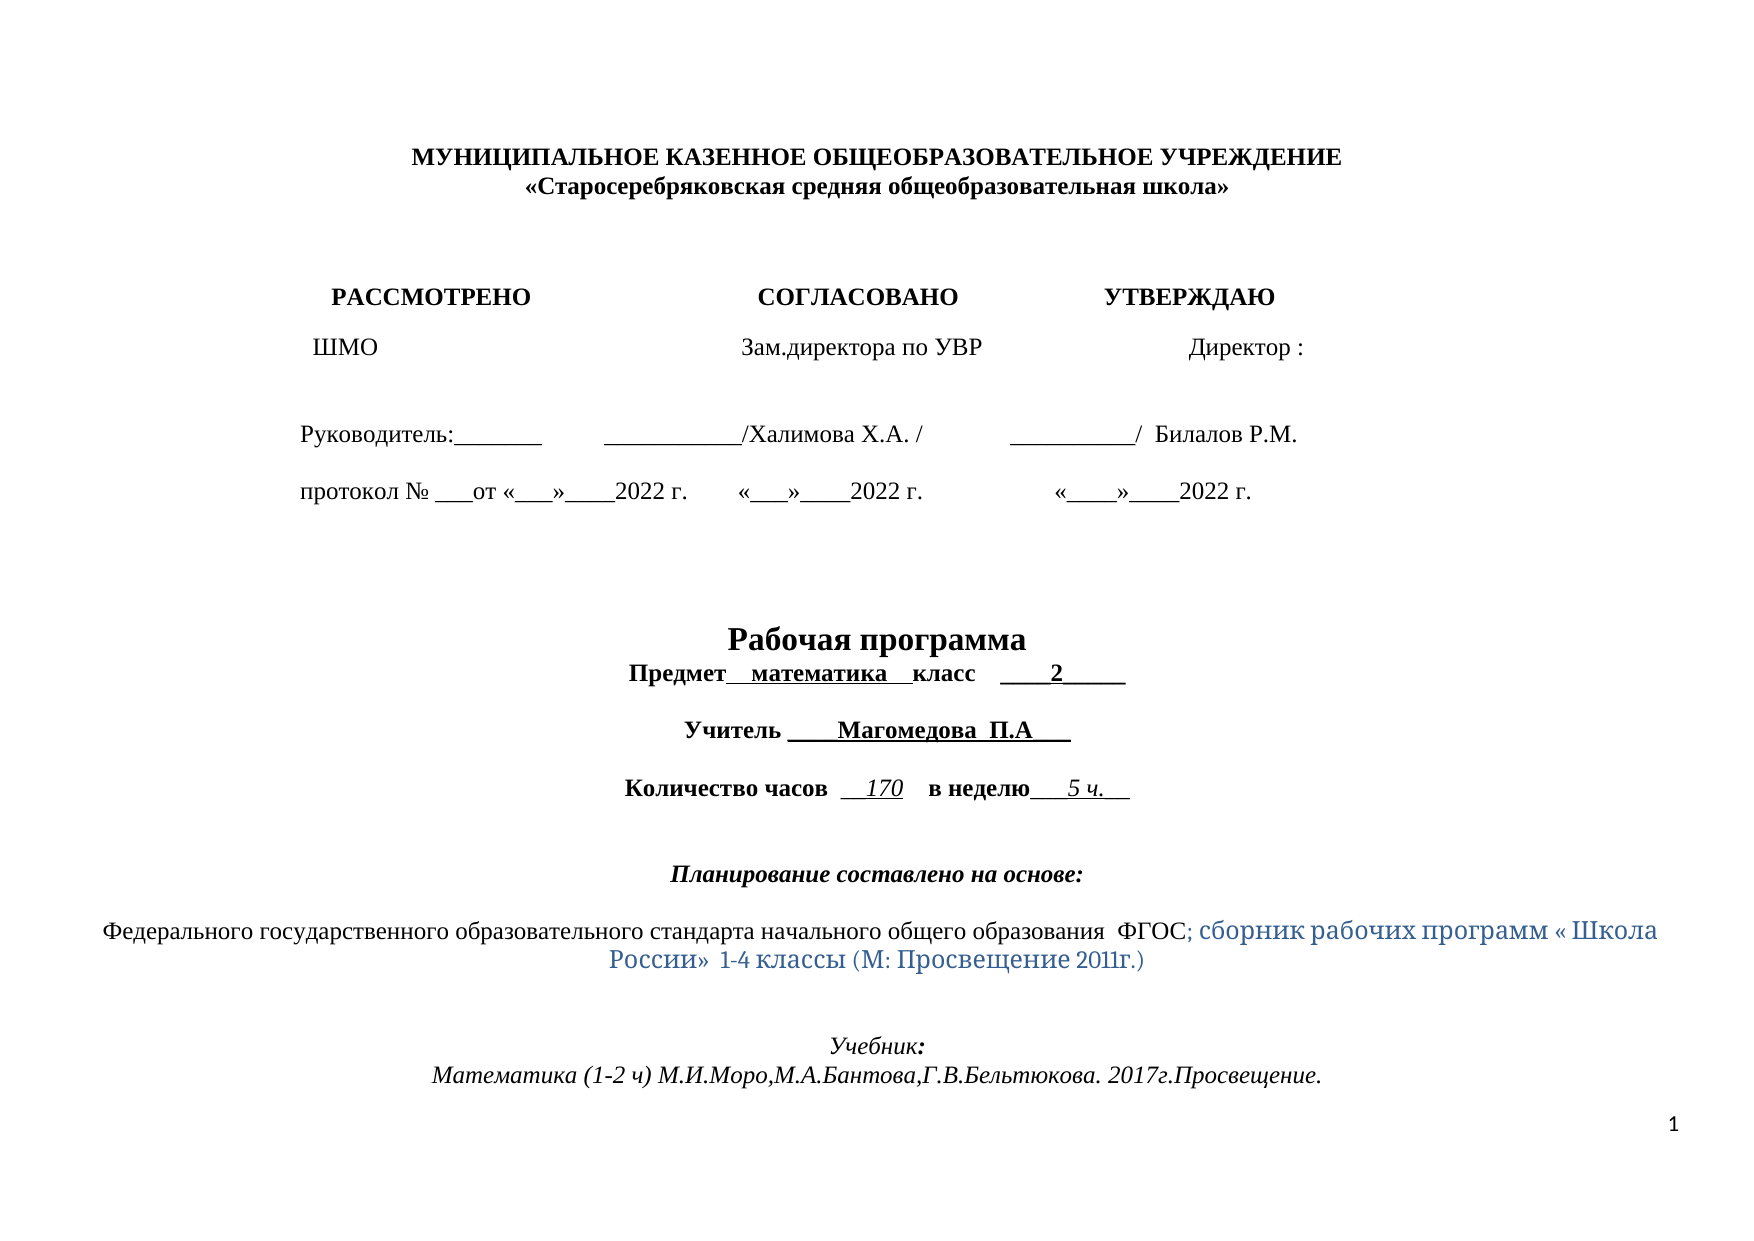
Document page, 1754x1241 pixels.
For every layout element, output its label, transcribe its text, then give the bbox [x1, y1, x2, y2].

text «Старосеребряковская средняя общеобразовательная школа» [75, 171, 1679, 200]
text РАССМОТРЕНО СОГЛАСОВАНО УТВЕРЖДАЮ [75, 282, 1679, 311]
text Планирование составлено на основе: [75, 859, 1679, 888]
text Учитель ____Магомедова П.А___ [75, 715, 1679, 744]
text Математика (1-2 ч) М.И.Моро,М.А.Бантова,Г.В.Бельтюкова. 2017г.Просвещение. [75, 1060, 1679, 1089]
text Количество часов __170 в неделю___5 ч.__ [75, 773, 1679, 801]
text ШМО Зам.директора по УВР Директор : [75, 332, 1679, 361]
text протокол № ___от «___»____2022 г. «___»____2022 г. «____»____2022 г. [75, 476, 1679, 505]
text Учебник: [75, 1031, 1679, 1060]
text Руководитель:_______ ___________/Халимова Х.А. / __________/ Билалов Р.М. [75, 419, 1679, 447]
text МУНИЦИПАЛЬНОЕ КАЗЕННОЕ ОБЩЕОБРАЗОВАТЕЛЬНОЕ УЧРЕЖДЕНИЕ [75, 142, 1679, 171]
text Рабочая программа [75, 619, 1679, 658]
text Федерального государственного образовательного стандарта начального общего образования ФГОС; сборник рабочих программ « Школа России» 1-4 классы (М: Просвещение 2011г.) [75, 916, 1679, 975]
text Предмет математика класс ____2_____ [75, 658, 1679, 686]
